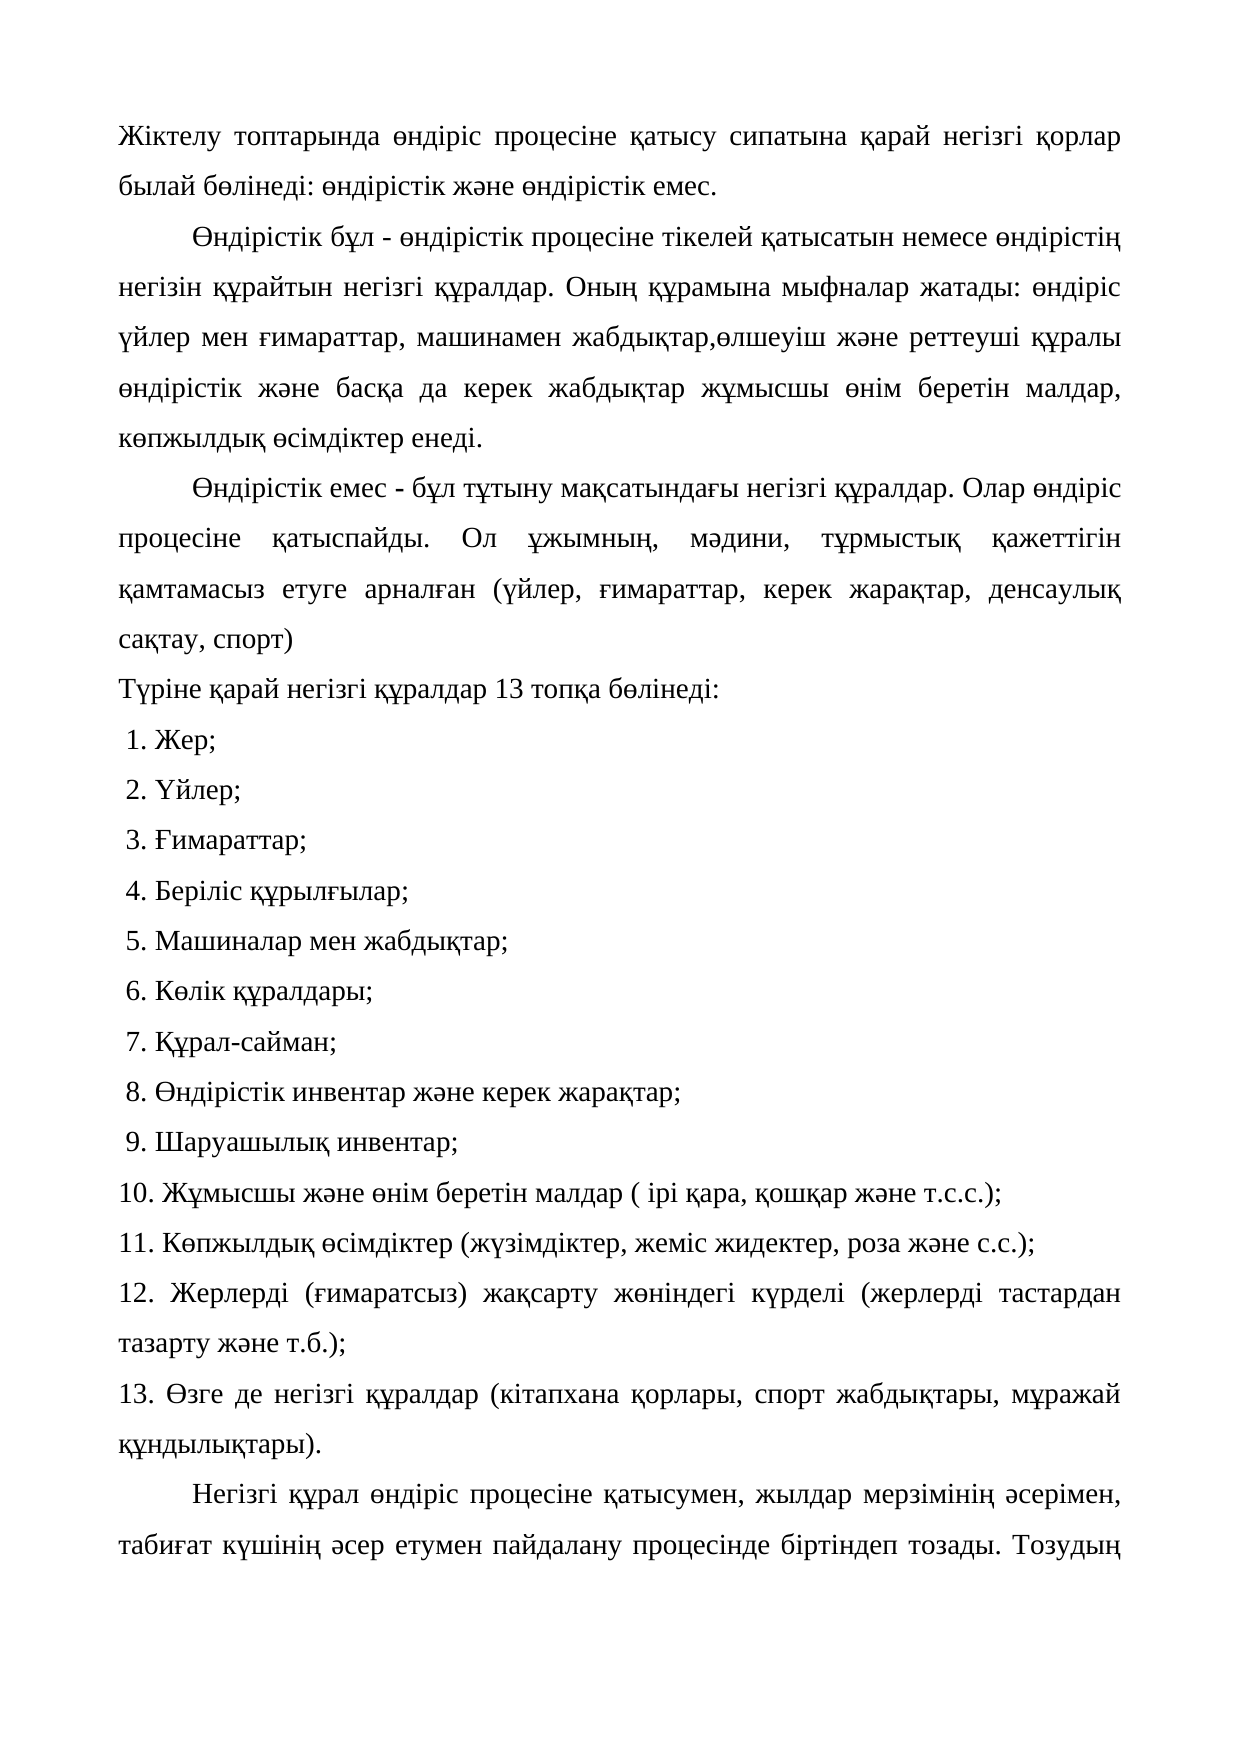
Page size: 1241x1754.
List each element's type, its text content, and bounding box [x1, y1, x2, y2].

text 11. Көпжылдық өсімдіктер (жүзімдіктер, жеміс жидектер, роза және с.с.); [118, 1225, 1122, 1258]
text Өндірістік бұл - өндірістік процесіне тікелей қатысатын немесе өндірістің негізін құрайтын негізгі құралдар. Оның құрамына мыфналар жатады: өндіріс үйлер мен ғимараттар, машинамен жабдықтар,өлшеуіш және реттеуші құралы өндірістік және басқа да керек жабдықтар жұмысшы өнім беретін малдар, көпжылдық өсімдіктер енеді. [118, 219, 1122, 453]
text 2. Үйлер; [118, 772, 1122, 806]
text 7. Құрал-сайман; [118, 1024, 1122, 1057]
text 9. Шаруашылық инвентар; [118, 1124, 1122, 1158]
text 8. Өндірістік инвентар және керек жарақтар; [118, 1074, 1122, 1108]
text 4. Беріліс құрылғылар; [118, 873, 1122, 906]
text 1. Жер; [118, 722, 1122, 755]
text 3. Ғимараттар; [118, 822, 1122, 856]
text 12. Жерлерді (ғимаратсыз) жақсарту жөніндегі күрделі (жерлерді тастардан тазарту және т.б.); [118, 1275, 1122, 1359]
text 10. Жұмысшы және өнім беретін малдар ( ірі қара, қошқар және т.с.с.); [118, 1175, 1122, 1208]
text 13. Өзге де негізгі құралдар (кітапхана қорлары, спорт жабдықтары, мұражай құндылықтары). [118, 1376, 1122, 1460]
text Жіктелу топтарында өндіріс процесіне қатысу сипатына қарай негізгі қорлар былай бөлінеді: өндірістік және өндірістік емес. [118, 118, 1122, 202]
text 6. Көлік құралдары; [118, 973, 1122, 1007]
text 5. Машиналар мен жабдықтар; [118, 923, 1122, 957]
text Түріне қарай негізгі құралдар 13 топқа бөлінеді: [118, 672, 1122, 705]
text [118, 1477, 1122, 1560]
text Өндірістік емес - бұл тұтыну мақсатындағы негізгі құралдар. Олар өндіріс процесіне қатыспайды. Ол ұжымның, мәдини, тұрмыстық қажеттігін қамтамасыз етуге арналған (үйлер, ғимараттар, керек жарақтар, денсаулық сақтау, спорт) [118, 470, 1122, 655]
